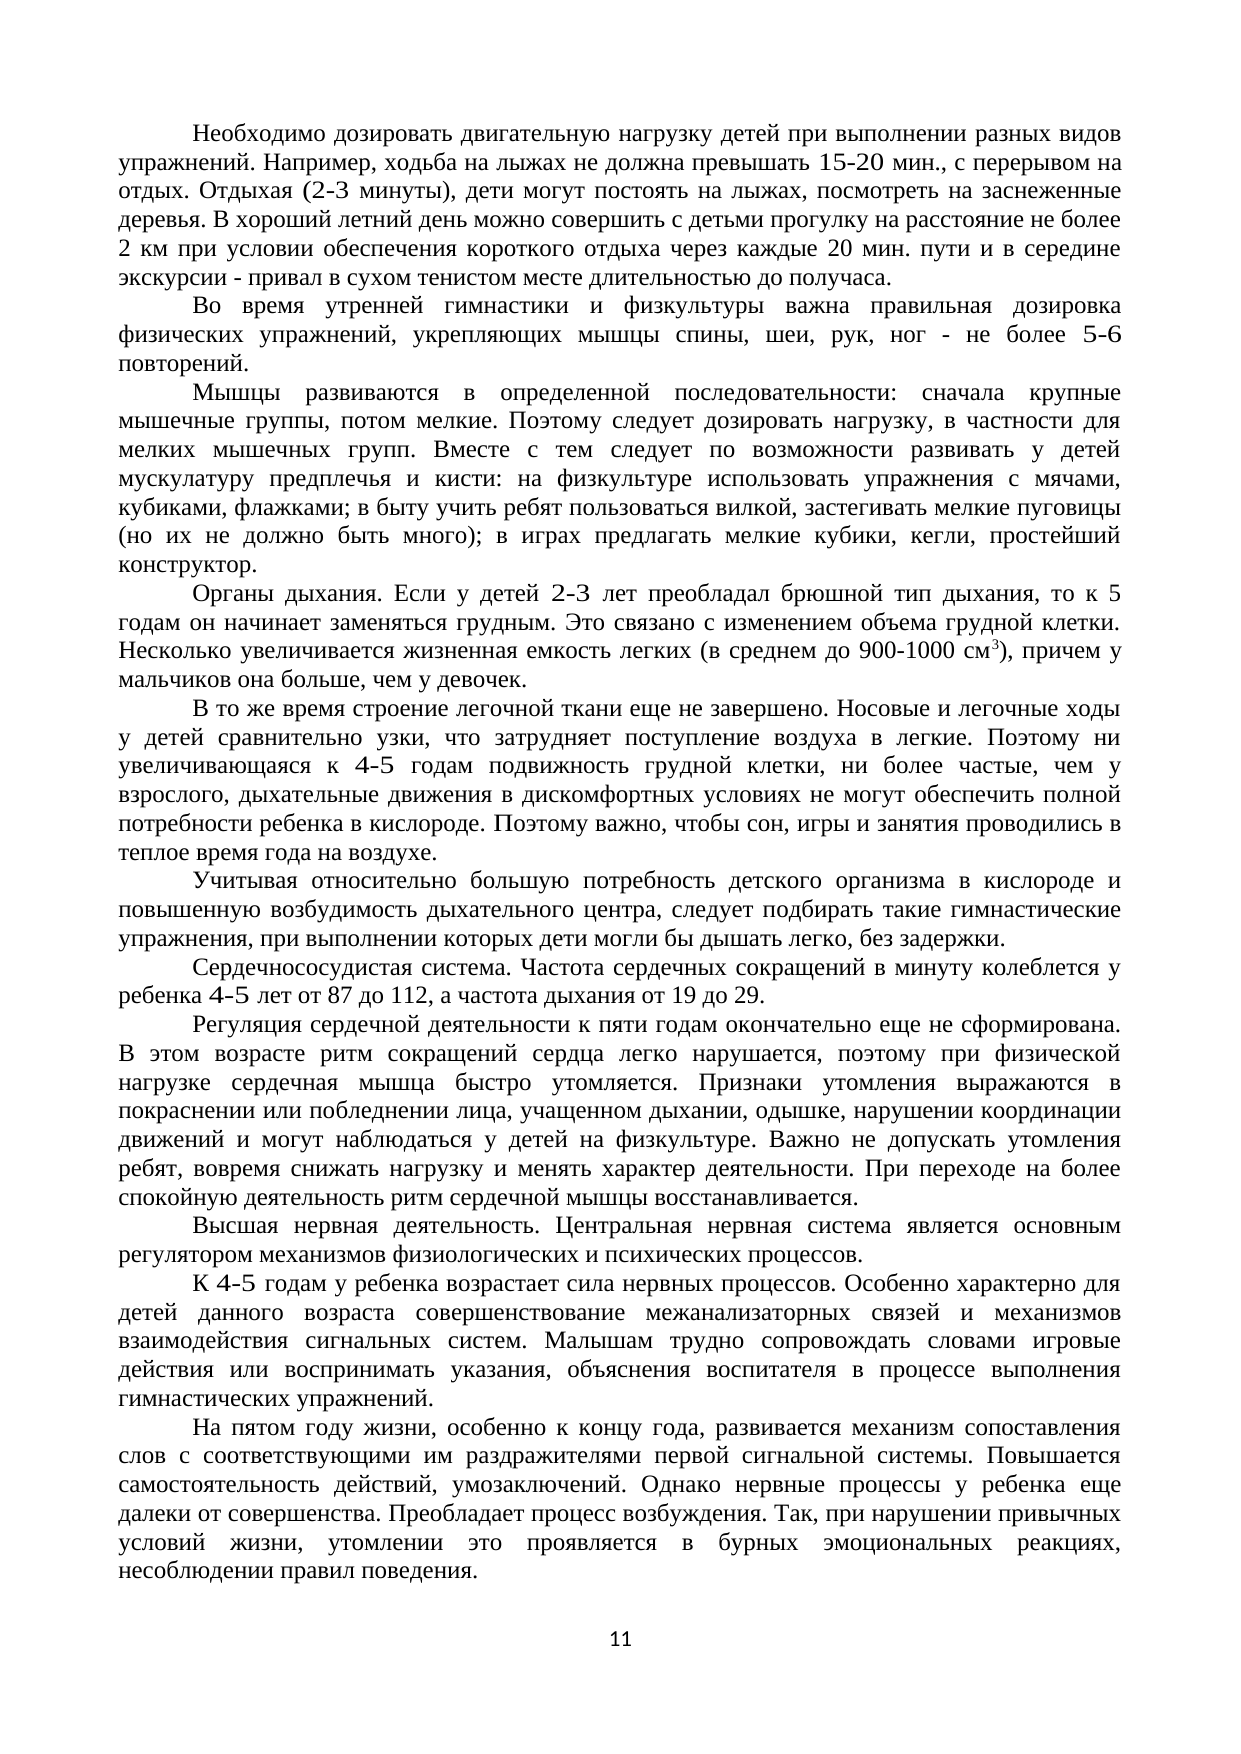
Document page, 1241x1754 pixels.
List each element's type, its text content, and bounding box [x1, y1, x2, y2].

text На пятом году жизни, особенно к концу года, развивается механизм сопоставления слов с соответствующими им раздражителями первой сигнальной системы. Повышается самостоятельность действий, умозаключений. Однако нервные процессы у ребенка еще далеки от совершенства. Преобладает процесс возбуждения. Так, при нарушении привычных условий жизни, утомлении это проявляется в бурных эмоциональных реакциях, несоблюдении правил поведения. [118, 1412, 1122, 1584]
text Необходимо дозировать двигательную нагрузку детей при выполнении разных видов упражнений. Например, ходьба на лыжах не должна превышать 15-20 мин., с перерывом на отдых. Отдыхая (2-3 минуты), дети могут постоять на лыжах, посмотреть на заснеженные деревья. В хороший летний день можно совершить с детьми прогулку на расстояние не более при условии обеспечения короткого отдыха через каждые 20 мин. пути и в середине экскурсии - привал в сухом тенистом месте длительностью до получаса. [118, 118, 1122, 291]
text Сердечнососудистая система. Частота сердечных сокращений в минуту колеблется у ребенка 4-5 лет от 87 до 112, а частота дыхания от 19 до 29. [118, 952, 1122, 1009]
text Органы дыхания. Если у детей 2-3 лет преобладал брюшной тип дыхания, то к 5 годам он начинает заменяться грудным. Это связано с изменением объема грудной клетки. Несколько увеличивается жизненная емкость легких (в среднем до 900-1000 см3), причем у мальчиков она больше, чем у девочек. [118, 578, 1122, 693]
text Регуляция сердечной деятельности к пяти годам окончательно еще не сформирована. В этом возрасте ритм сокращений сердца легко нарушается, поэтому при физической нагрузке сердечная мышца быстро утомляется. Признаки утомления выражаются в покраснении или побледнении лица, учащенном дыхании, одышке, нарушении координации движений и могут наблюдаться у детей на физкультуре. Важно не допускать утомления ребят, вовремя снижать нагрузку и менять характер деятельности. При переходе на более спокойную деятельность ритм сердечной мышцы восстанавливается. [118, 1009, 1122, 1211]
text Во время утренней гимнастики и физкультуры важна правильная дозировка физических упражнений, укрепляющих мышцы спины, шеи, рук, ног - не более 5-6 повторений. [118, 291, 1122, 377]
text Мышцы развиваются в определенной последовательности: сначала крупные мышечные группы, потом мелкие. Поэтому следует дозировать нагрузку, в частности для мелких мышечных групп. Вместе с тем следует по возможности развивать у детей мускулатуру предплечья и кисти: на физкультуре использовать упражнения с мячами, кубиками, флажками; в быту учить ребят пользоваться вилкой, застегивать мелкие пуговицы (но их не должно быть много); в играх предлагать мелкие кубики, кегли, простейший конструктор. [118, 377, 1122, 578]
text В то же время строение легочной ткани еще не завершено. Носовые и легочные ходы у детей сравнительно узки, что затрудняет поступление воздуха в легкие. Поэтому ни увеличивающаяся к 4-5 годам подвижность грудной клетки, ни более частые, чем у взрослого, дыхательные движения в дискомфортных условиях не могут обеспечить полной потребности ребенка в кислороде. Поэтому важно, чтобы сон, игры и занятия проводились в теплое время года на воздухе. [118, 693, 1122, 866]
text Учитывая относительно большую потребность детского организма в кислороде и повышенную возбудимость дыхательного центра, следует подбирать такие гимнастические упражнения, при выполнении которых дети могли бы дышать легко, без задержки. [118, 866, 1122, 952]
text Высшая нервная деятельность. Центральная нервная система является основным регулятором механизмов физиологических и психических процессов. [118, 1211, 1122, 1268]
text К 4-5 годам у ребенка возрастает сила нервных процессов. Особенно характерно для детей данного возраста совершенствование межанализаторных связей и механизмов взаимодействия сигнальных систем. Малышам трудно сопровождать словами игровые действия или воспринимать указания, объяснения воспитателя в процессе выполнения гимнастических упражнений. [118, 1268, 1122, 1412]
